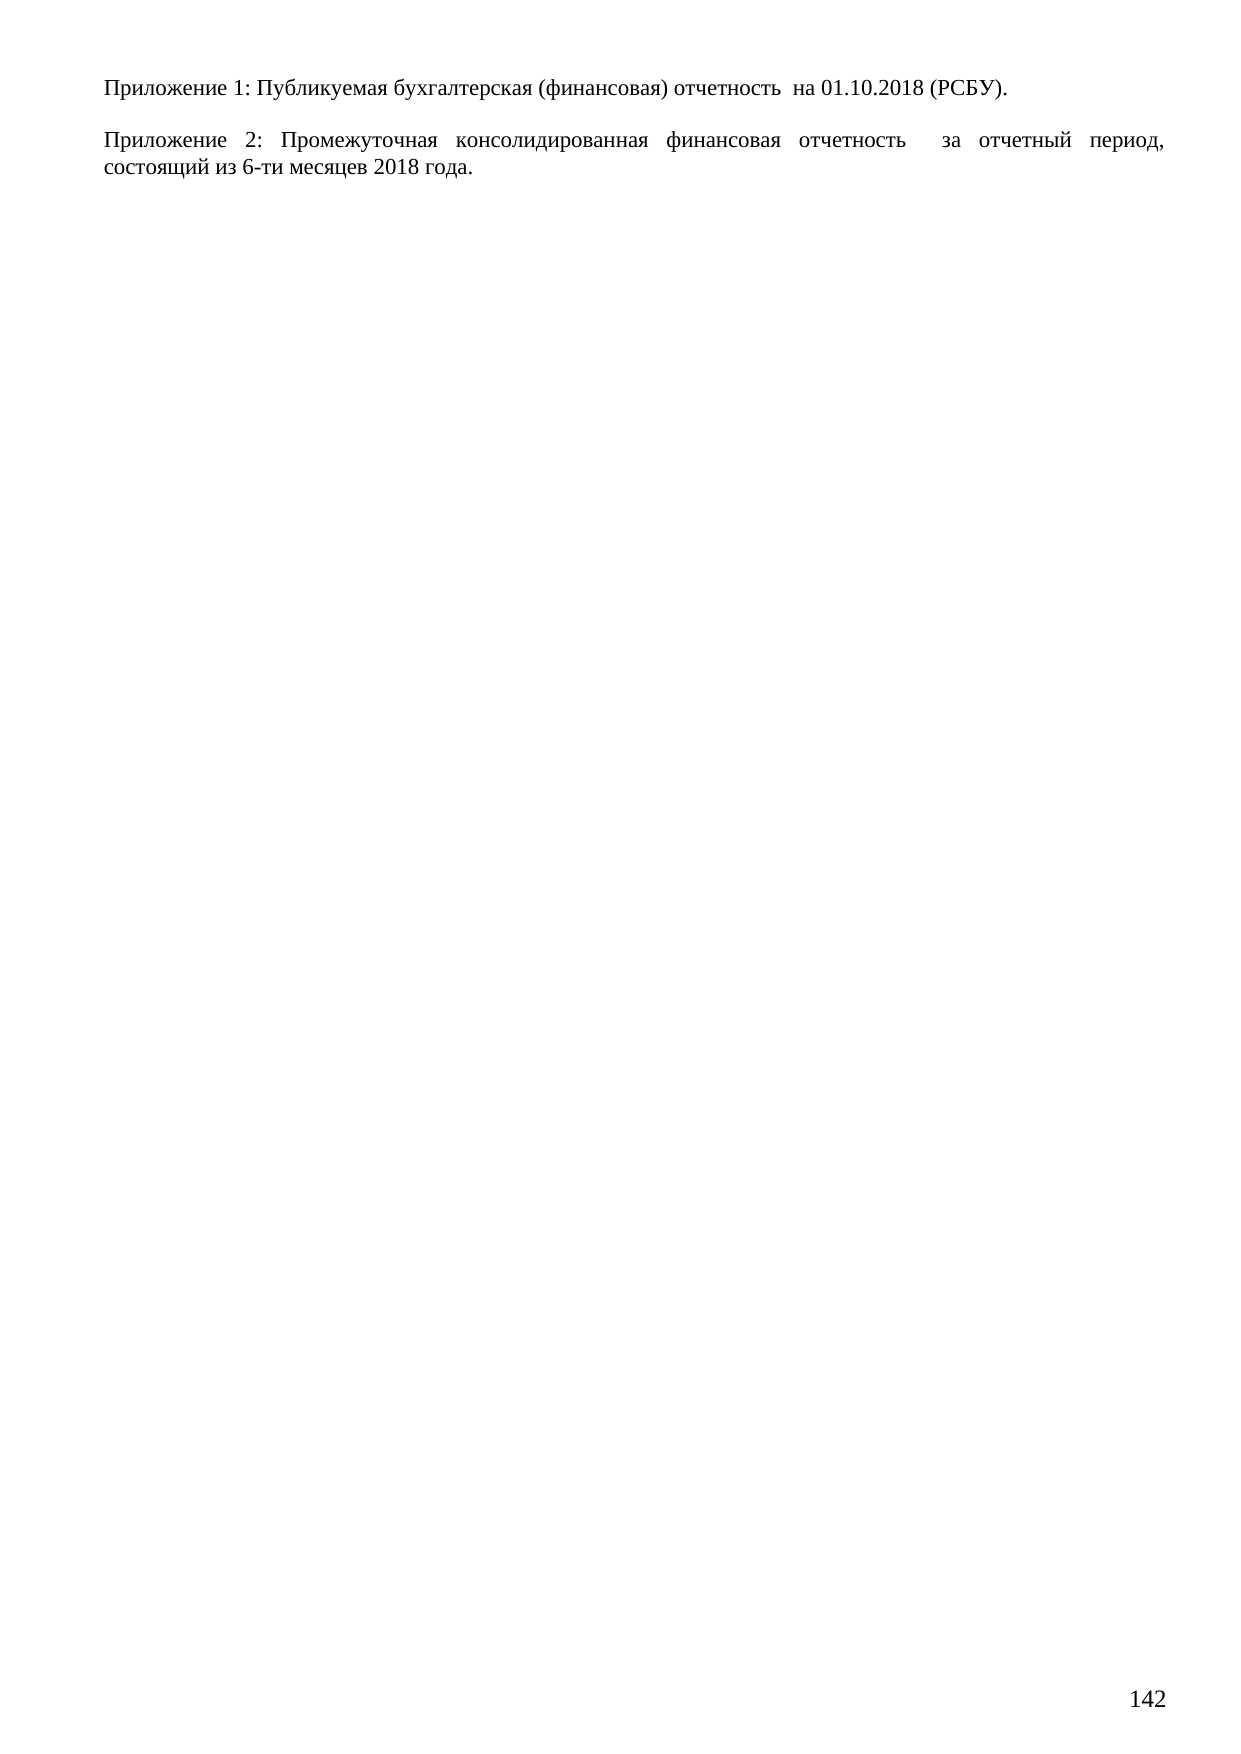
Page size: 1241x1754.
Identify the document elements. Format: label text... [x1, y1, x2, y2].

text Приложение 2: Промежуточная консолидированная финансовая отчетность за отчетный период, состоящий из 6-ти месяцев 2018 года. [103, 127, 1167, 179]
text Приложение 1: Публикуемая бухгалтерская (финансовая) отчетность на 01.10.2018 (РСБУ). [103, 74, 1167, 100]
